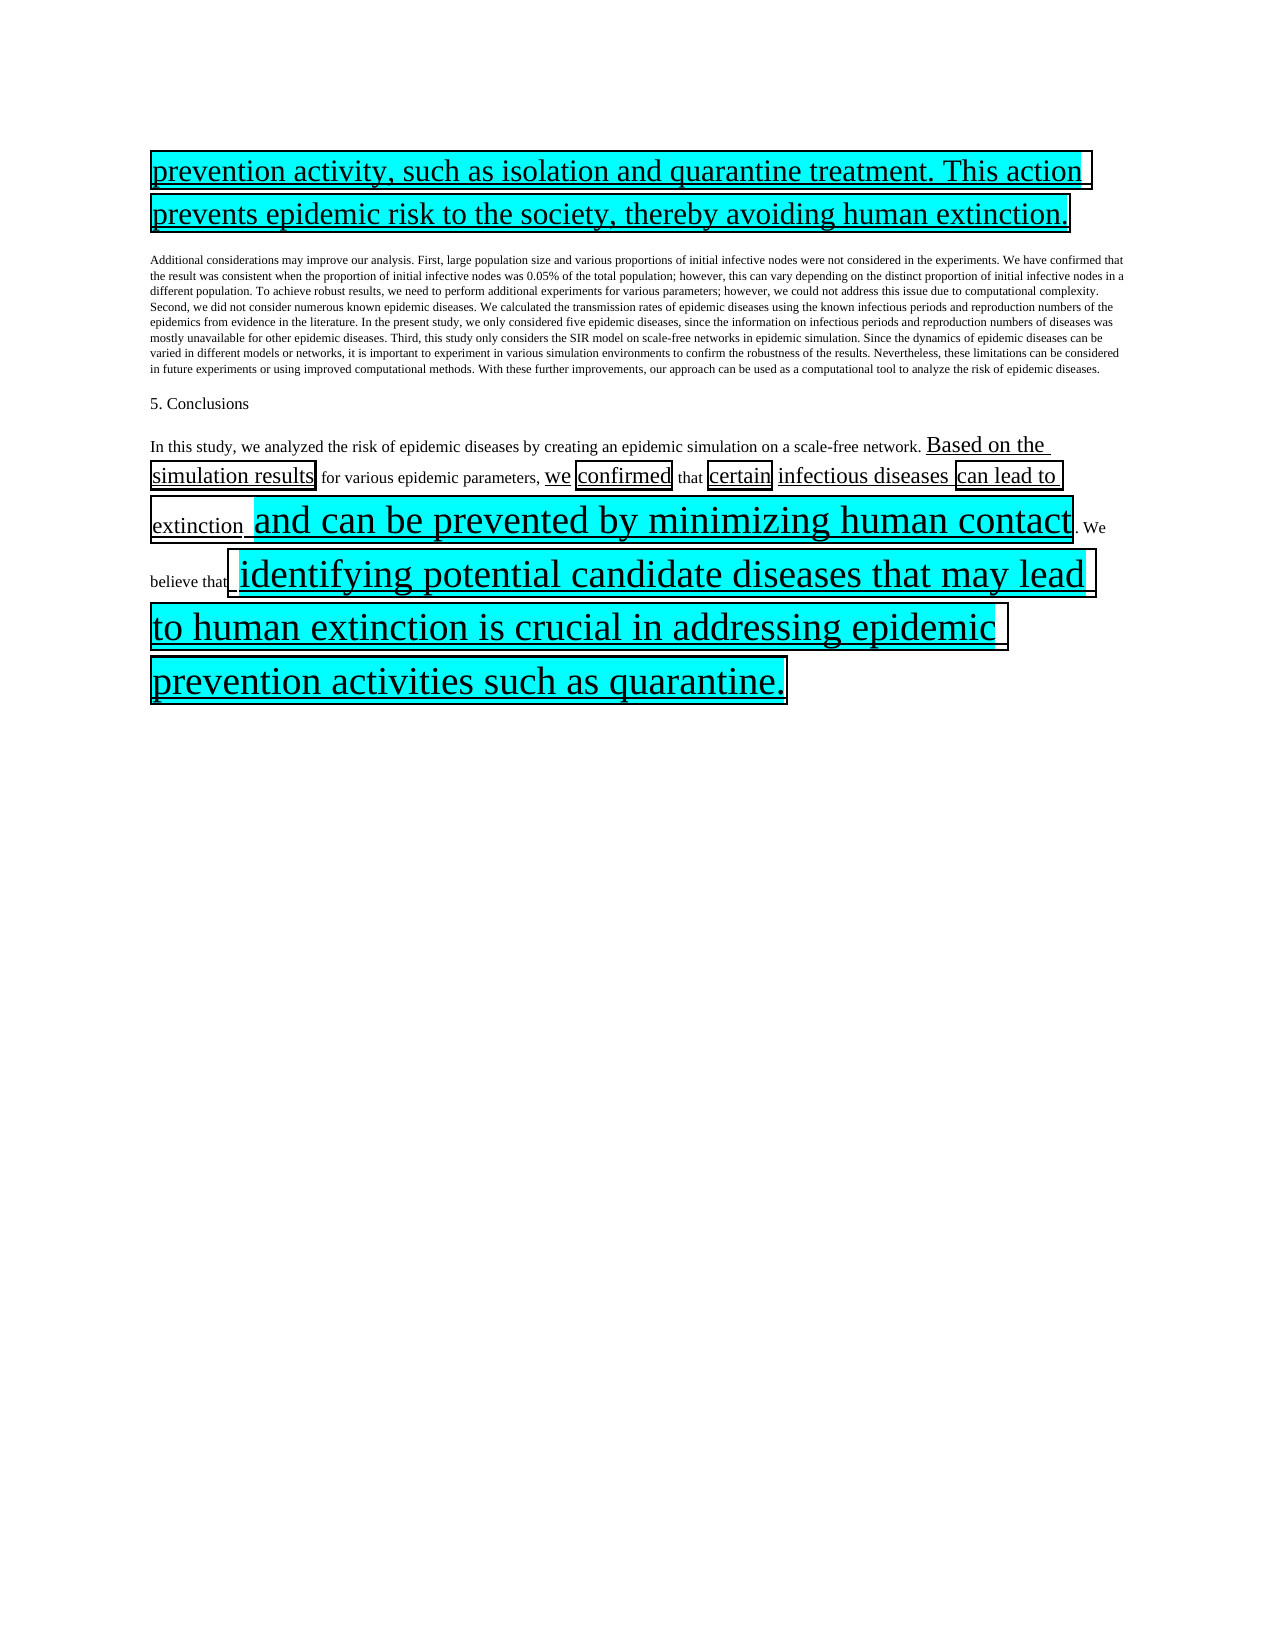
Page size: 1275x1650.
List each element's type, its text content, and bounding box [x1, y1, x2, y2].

text 5. Conclusions [150, 394, 1125, 413]
text Additional considerations may improve our analysis. First, large population size and various proportions of initial infective nodes were not considered in the experiments. We have confirmed that the result was consistent when the proportion of initial infective nodes was 0.05% of the total population; however, this can vary depending on the distinct proportion of initial infective nodes in a different population. To achieve robust results, we need to perform additional experiments for various parameters; however, we could not address this issue due to computational complexity. Second, we did not consider numerous known epidemic diseases. We calculated the transmission rates of epidemic diseases using the known infectious periods and reproduction numbers of the epidemics from evidence in the literature. In the present study, we only considered five epidemic diseases, since the information on infectious periods and reproduction numbers of diseases was mostly unavailable for other epidemic diseases. Third, this study only considers the SIR model on scale-free networks in epidemic simulation. Since the dynamics of epidemic diseases can be varied in different models or networks, it is important to experiment in various simulation environments to confirm the robustness of the results. Nevertheless, these limitations can be considered in future experiments or using improved computational methods. With these further improvements, our approach can be used as a computational tool to analyze the risk of epidemic diseases. [150, 253, 1125, 376]
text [150, 150, 1125, 233]
text In this study, we analyzed the risk of epidemic diseases by creating an epidemic simulation on a scale-free network. Based on the simulation results for various epidemic parameters, we confirmed that certain infectious diseases can lead to extinction and can be prevented by minimizing human contact. We believe that identifying potential candidate diseases that may lead to human extinction is crucial in addressing epidemic prevention activities such as quarantine. [150, 431, 1125, 705]
